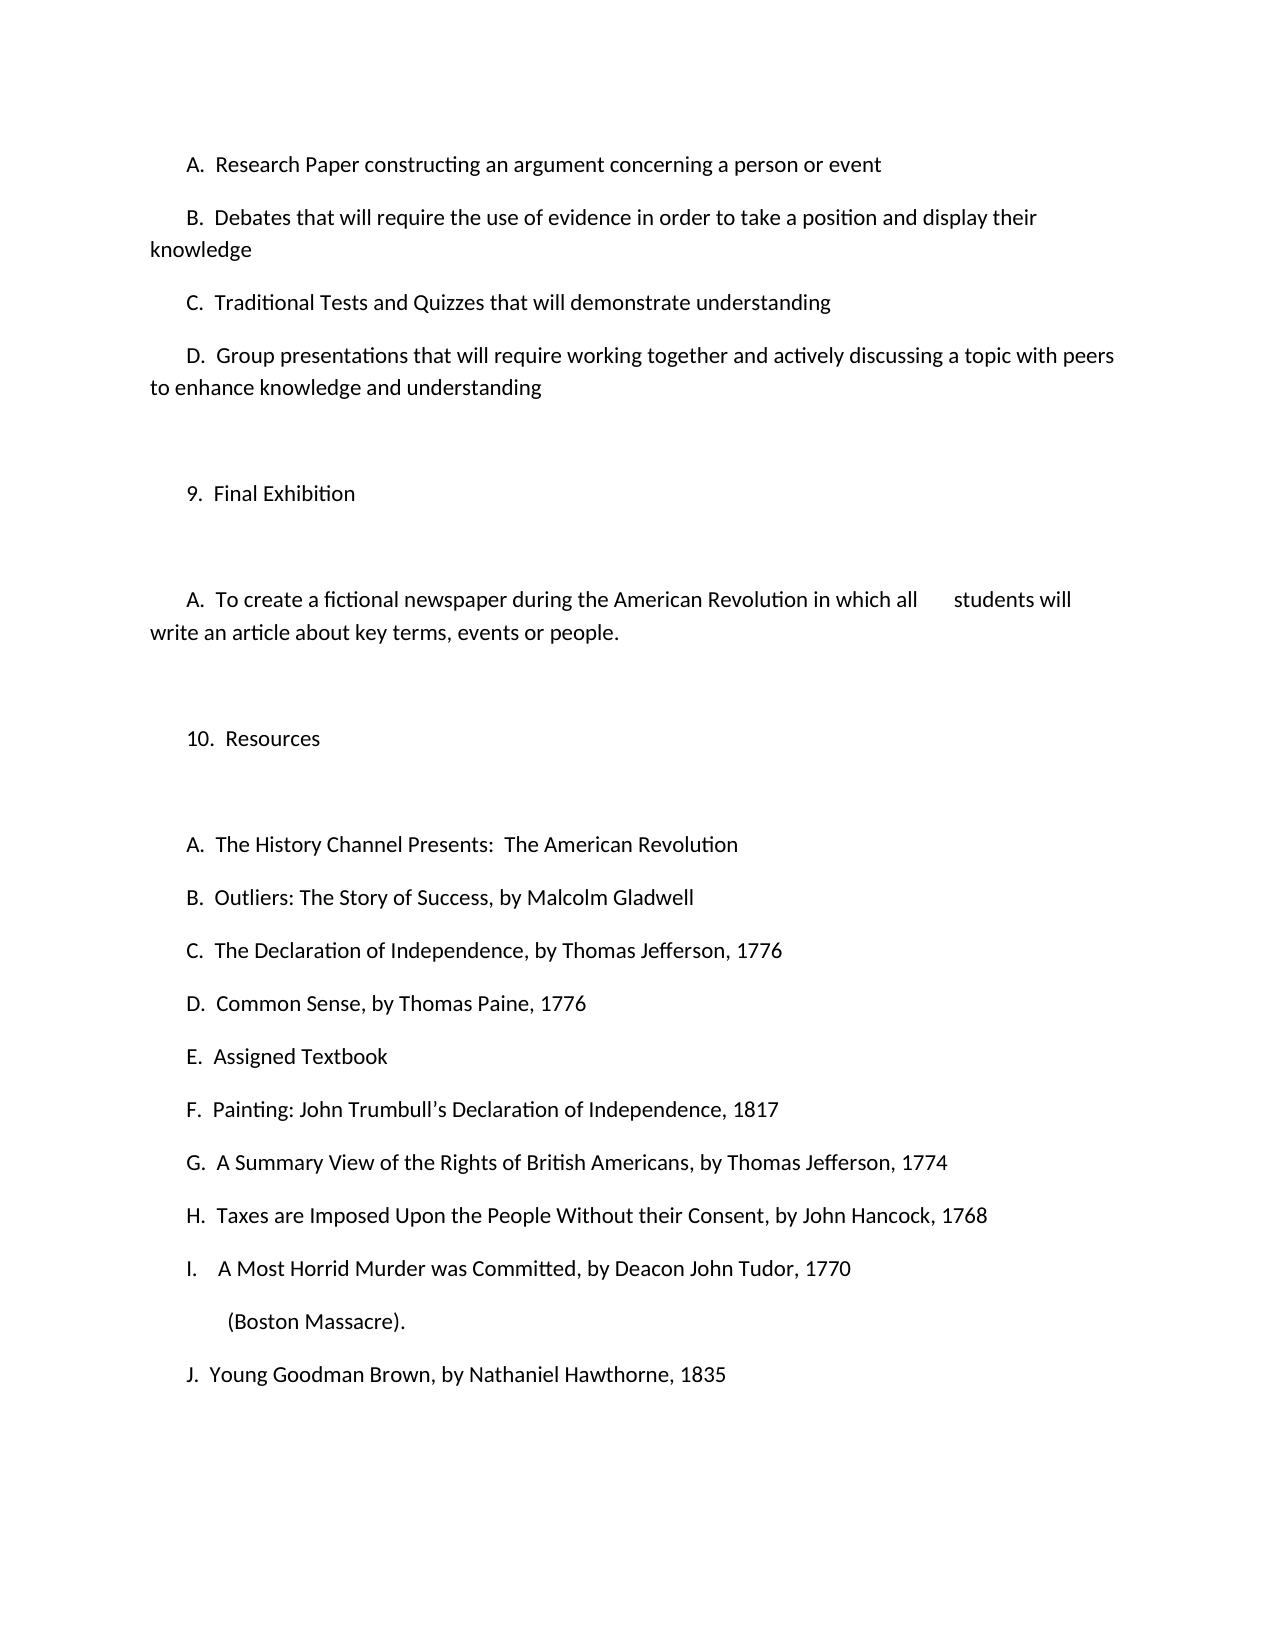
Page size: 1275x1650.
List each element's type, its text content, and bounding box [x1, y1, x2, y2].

text C. The Declaration of Independence, by Thomas Jefferson, 1776 [150, 936, 1125, 964]
text (Boston Massacre). [150, 1307, 1125, 1335]
text G. A Summary View of the Rights of British Americans, by Thomas Jefferson, 1774 [150, 1148, 1125, 1176]
text I. A Most Horrid Murder was Committed, by Deacon John Tudor, 1770 [150, 1254, 1125, 1282]
text F. Painting: John Trumbull’s Declaration of Independence, 1817 [150, 1095, 1125, 1123]
text B. Outliers: The Story of Success, by Malcolm Gladwell [150, 883, 1125, 911]
text 10. Resources [150, 724, 1125, 752]
text J. Young Goodman Brown, by Nathaniel Hawthorne, 1835 [150, 1360, 1125, 1388]
text E. Assigned Textbook [150, 1042, 1125, 1070]
text H. Taxes are Imposed Upon the People Without their Consent, by John Hancock, 1768 [150, 1201, 1125, 1229]
text A. The History Channel Presents: The American Revolution [150, 830, 1125, 858]
text C. Traditional Tests and Quizzes that will demonstrate understanding [150, 288, 1125, 316]
text A. To create a fictional newspaper during the American Revolution in which all students will write an article about key terms, events or people. [150, 586, 1125, 646]
text 9. Final Exhibition [150, 479, 1125, 507]
text D. Common Sense, by Thomas Paine, 1776 [150, 989, 1125, 1017]
text A. Research Paper constructing an argument concerning a person or event [150, 150, 1125, 178]
text B. Debates that will require the use of evidence in order to take a position and display their knowledge [150, 203, 1125, 263]
text D. Group presentations that will require working together and actively discussing a topic with peers to enhance knowledge and understanding [150, 341, 1125, 401]
